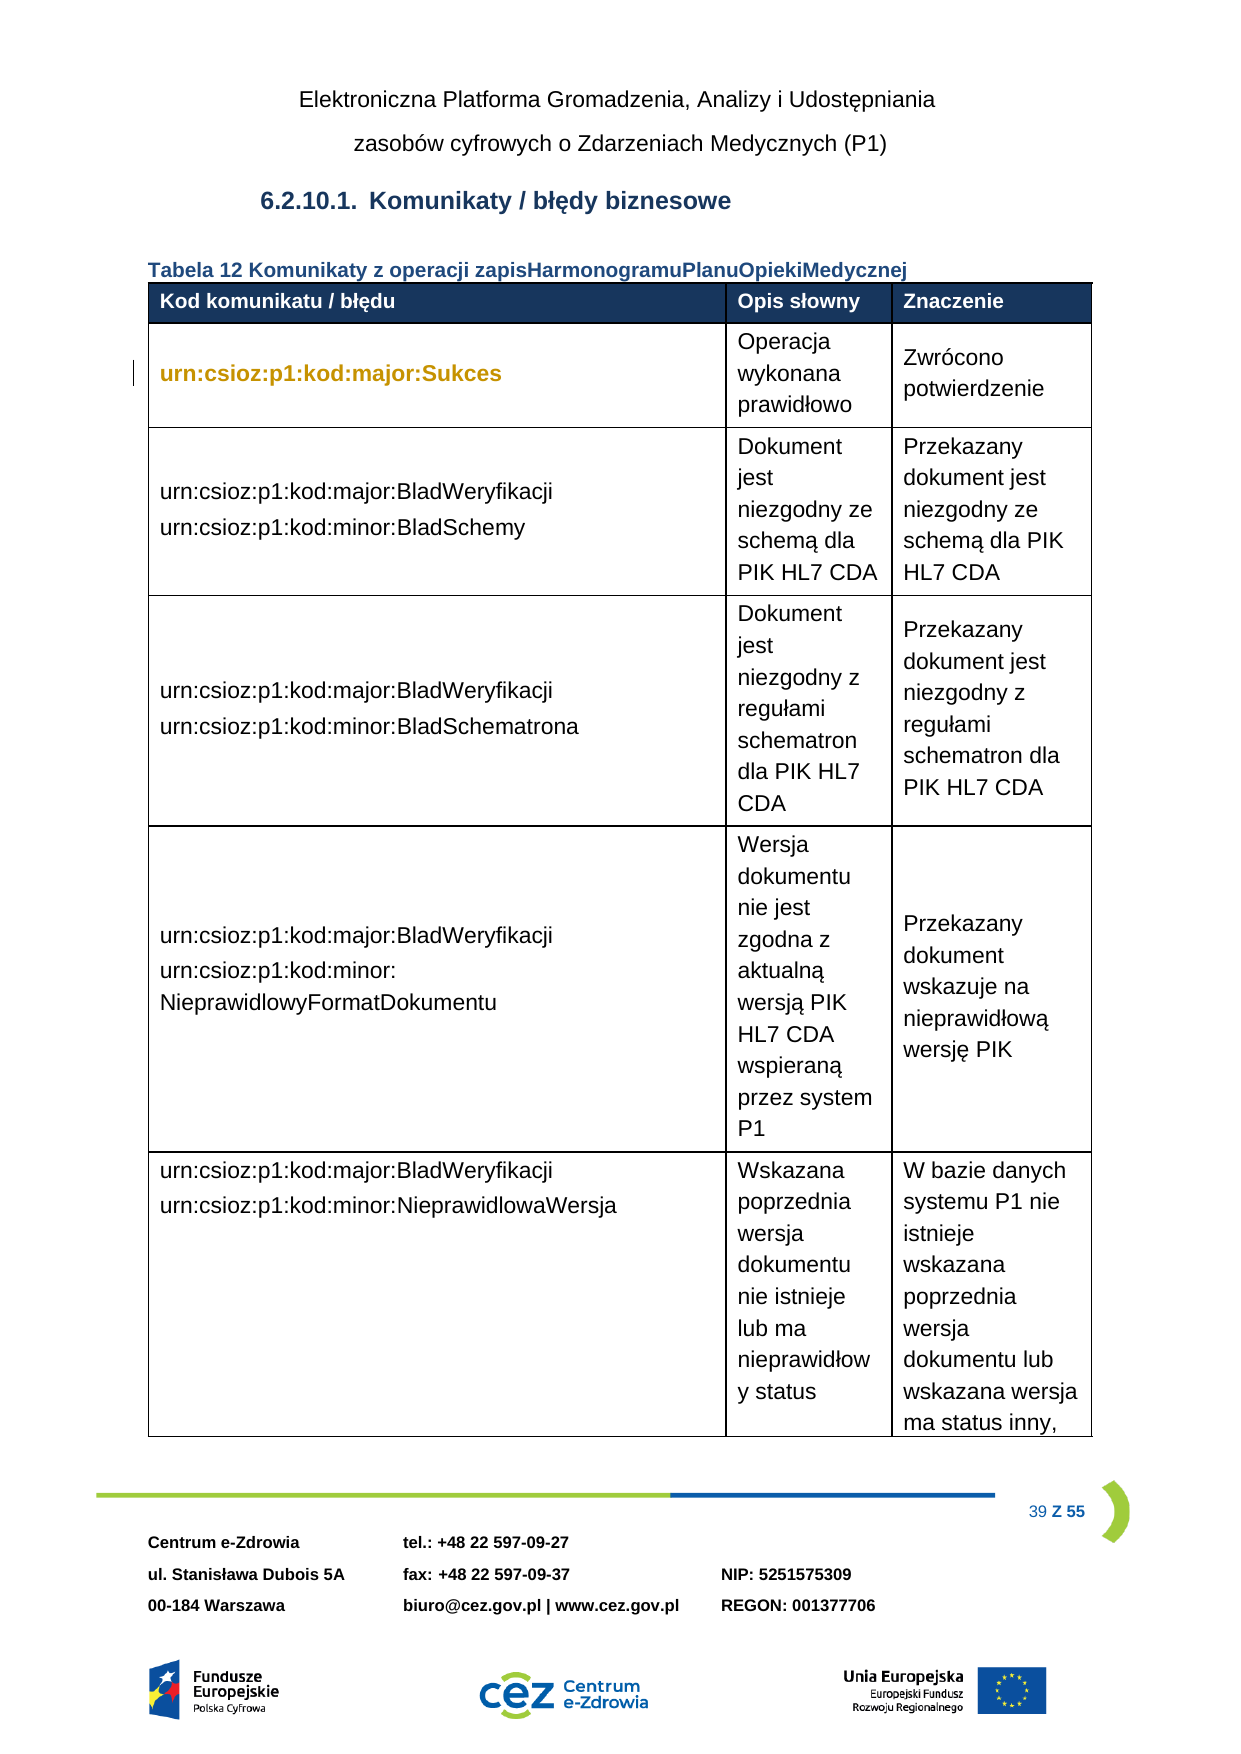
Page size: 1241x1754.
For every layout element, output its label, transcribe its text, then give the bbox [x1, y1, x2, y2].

table_cell urn:csioz:p1:kod:major:BladWeryfikacji urn:csioz:p1:kod:minor:NieprawidlowaWersja [149, 1153, 725, 1436]
table_cell urn:csioz:p1:kod:major:Sukces [149, 324, 725, 427]
table_cell urn:csioz:p1:kod:major:BladWeryfikacji urn:csioz:p1:kod:minor: NieprawidlowyFormatDokumentu [149, 827, 725, 1151]
table_cell Wskazana poprzednia wersja dokumentu nie istnieje lub ma nieprawidłowy status [727, 1153, 891, 1436]
table_cell Dokument jest niezgodny ze schemą dla PIK HL7 CDA [727, 428, 891, 594]
subtitle Komunikaty / błędy biznesowe [260, 186, 1093, 214]
picture [1101, 1480, 1130, 1543]
table_cell Operacja wykonana prawidłowo [727, 324, 891, 427]
table_cell W bazie danych systemu P1 nie istnieje wskazana poprzednia wersja dokumentu lub wskazana wersja ma status inny, niż OBOWIAZUJACY [893, 1153, 1091, 1436]
picture [142, 1657, 285, 1722]
table_header Kod komunikatu / błędu [149, 284, 725, 322]
table_cell urn:csioz:p1:kod:major:BladWeryfikacji urn:csioz:p1:kod:minor:BladSchematrona [149, 596, 725, 825]
table_cell urn:csioz:p1:kod:major:BladWeryfikacji urn:csioz:p1:kod:minor:BladSchemy [149, 428, 725, 594]
table_cell Przekazany dokument jest niezgodny ze schemą dla PIK HL7 CDA [893, 428, 1091, 594]
picture [835, 1666, 1055, 1715]
table_cell Wersja dokumentu nie jest zgodna z aktualną wersją PIK HL7 CDA wspieraną przez system P1 [727, 827, 891, 1151]
table_cell Zwrócono potwierdzenie [893, 324, 1091, 427]
table_header Opis słowny [727, 284, 891, 322]
picture [477, 1671, 649, 1719]
table_cell Dokument jest niezgodny z regułami schematron dla PIK HL7 CDA [727, 596, 891, 825]
table_header Znaczenie [893, 284, 1091, 322]
table_cell Przekazany dokument jest niezgodny z regułami schematron dla PIK HL7 CDA [893, 596, 1091, 825]
table_cell Przekazany dokument wskazuje na nieprawidłową wersję PIK [893, 827, 1091, 1151]
